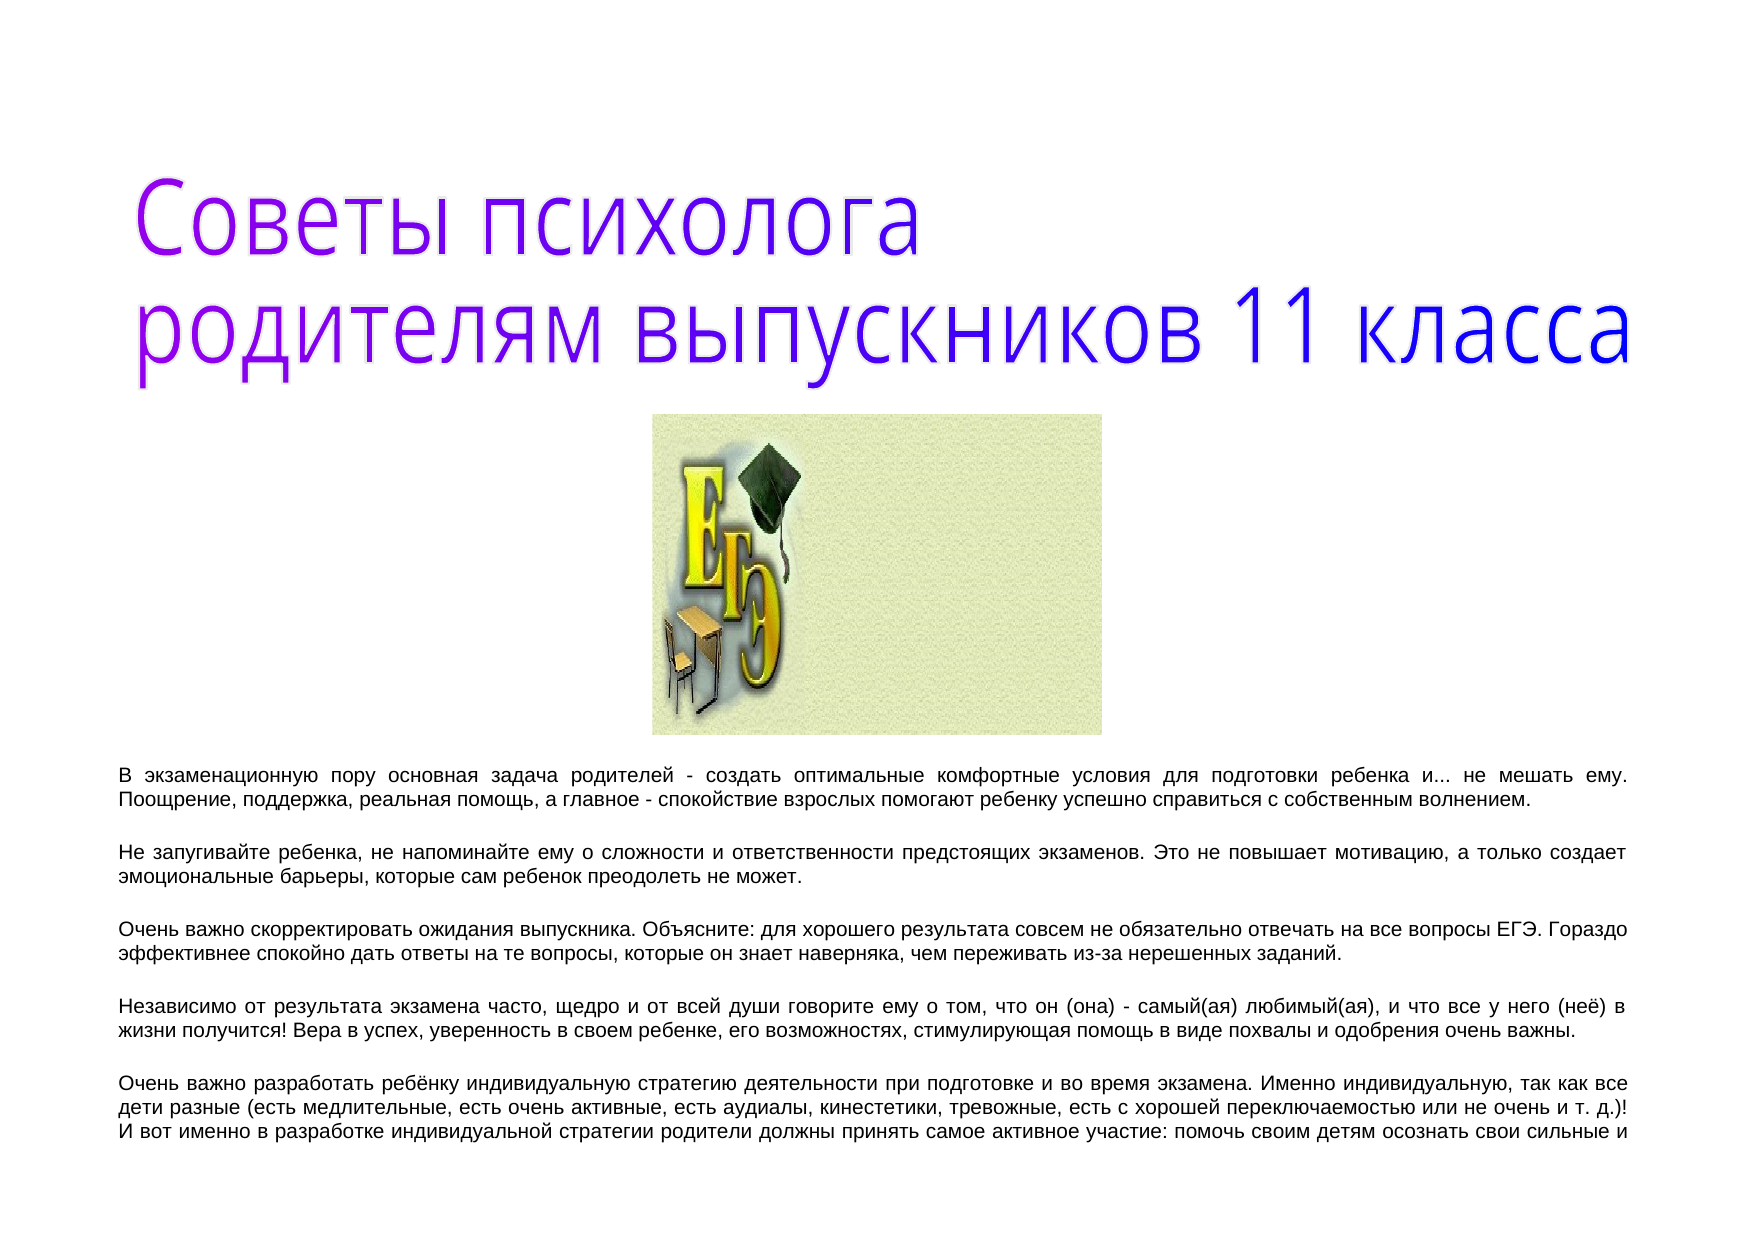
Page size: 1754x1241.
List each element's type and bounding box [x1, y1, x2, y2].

picture [652, 414, 1102, 735]
table_header [115, 759, 1633, 1146]
